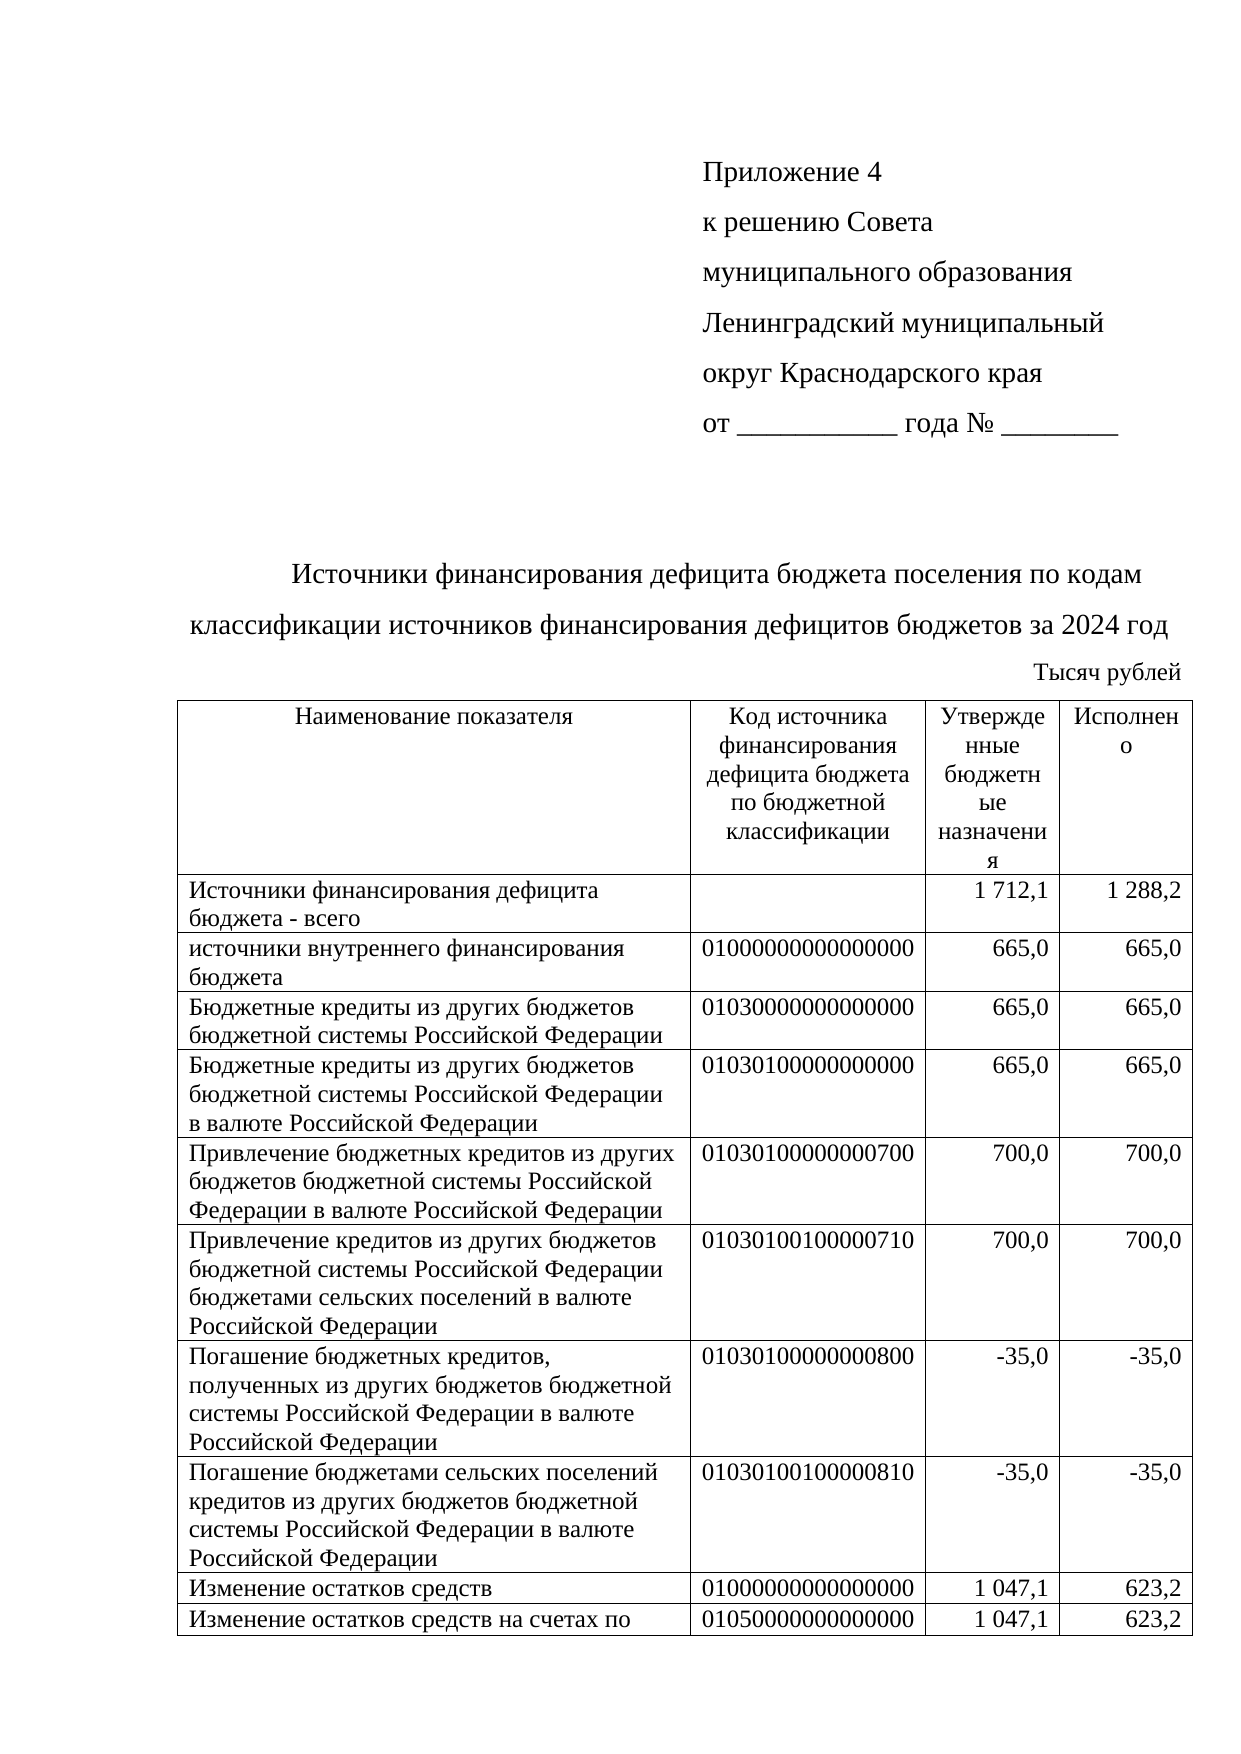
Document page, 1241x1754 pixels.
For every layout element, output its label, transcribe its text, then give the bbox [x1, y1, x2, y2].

table_cell 1 712,1 [926, 875, 1059, 932]
table_cell 665,0 [1060, 992, 1192, 1049]
table_cell 01030100100000810 [691, 1457, 925, 1572]
table_cell Погашение бюджетами сельских поселений кредитов из других бюджетов бюджетной системы Российской Федерации в валюте Российской Федерации [178, 1457, 690, 1572]
table_cell Бюджетные кредиты из других бюджетов бюджетной системы Российской Федерации в валюте Российской Федерации [178, 1050, 690, 1137]
table_cell 1 047,1 [926, 1604, 1059, 1634]
table_cell [691, 875, 925, 932]
table_cell 623,2 [1060, 1573, 1192, 1603]
table_cell Привлечение бюджетных кредитов из других бюджетов бюджетной системы Российской Федерации в валюте Российской Федерации [178, 1138, 690, 1224]
table_header Утвержденные бюджетные назначения [926, 701, 1059, 874]
table_cell 01030000000000000 [691, 992, 925, 1049]
table_cell 01000000000000000 [691, 933, 925, 991]
table_cell 665,0 [926, 933, 1059, 991]
text Приложение 4 [702, 108, 1181, 187]
table_header Наименование показателя [178, 701, 690, 874]
text Тысяч рублей [177, 657, 1181, 686]
table_cell 700,0 [1060, 1225, 1192, 1340]
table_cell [178, 1604, 690, 1634]
text муниципального образования Ленинградский муниципальный округ Краснодарского края [702, 254, 1181, 389]
table_cell Привлечение кредитов из других бюджетов бюджетной системы Российской Федерации бюджетами сельских поселений в валюте Российской Федерации [178, 1225, 690, 1340]
table_cell Бюджетные кредиты из других бюджетов бюджетной системы Российской Федерации [178, 992, 690, 1049]
table_cell -35,0 [1060, 1341, 1192, 1456]
table_cell 700,0 [926, 1225, 1059, 1340]
table_cell 1 288,2 [1060, 875, 1192, 932]
table_cell -35,0 [1060, 1457, 1192, 1572]
text Источники финансирования дефицита бюджета поселения по кодам классификации источников финансирования дефицитов бюджетов за 2024 год [177, 556, 1181, 640]
table_cell 01030100000000700 [691, 1138, 925, 1224]
table_cell 623,2 [1060, 1604, 1192, 1634]
table_cell 01030100000000000 [691, 1050, 925, 1137]
text от ___________ года № ________ [702, 406, 1181, 439]
table_cell источники внутреннего финансирования бюджета [178, 933, 690, 991]
table_cell 01000000000000000 [691, 1573, 925, 1603]
table_cell 665,0 [1060, 933, 1192, 991]
table_cell 665,0 [926, 992, 1059, 1049]
table_header Исполнено [1060, 701, 1192, 874]
table_cell Изменение остатков средств [178, 1573, 690, 1603]
table_cell 01030100000000800 [691, 1341, 925, 1456]
table_cell 1 047,1 [926, 1573, 1059, 1603]
text к решению Совета [702, 204, 1181, 238]
table_cell Источники финансирования дефицита бюджета - всего [178, 875, 690, 932]
table_cell Погашение бюджетных кредитов, полученных из других бюджетов бюджетной системы Российской Федерации в валюте Российской Федерации [178, 1341, 690, 1456]
table_cell 665,0 [1060, 1050, 1192, 1137]
table_cell -35,0 [926, 1341, 1059, 1456]
table_cell -35,0 [926, 1457, 1059, 1572]
table_cell 700,0 [1060, 1138, 1192, 1224]
table_cell 665,0 [926, 1050, 1059, 1137]
table_cell 01050000000000000 [691, 1604, 925, 1634]
table_header Код источника финансирования дефицита бюджета по бюджетной классификации [691, 701, 925, 874]
table_cell 01030100100000710 [691, 1225, 925, 1340]
table_cell 700,0 [926, 1138, 1059, 1224]
